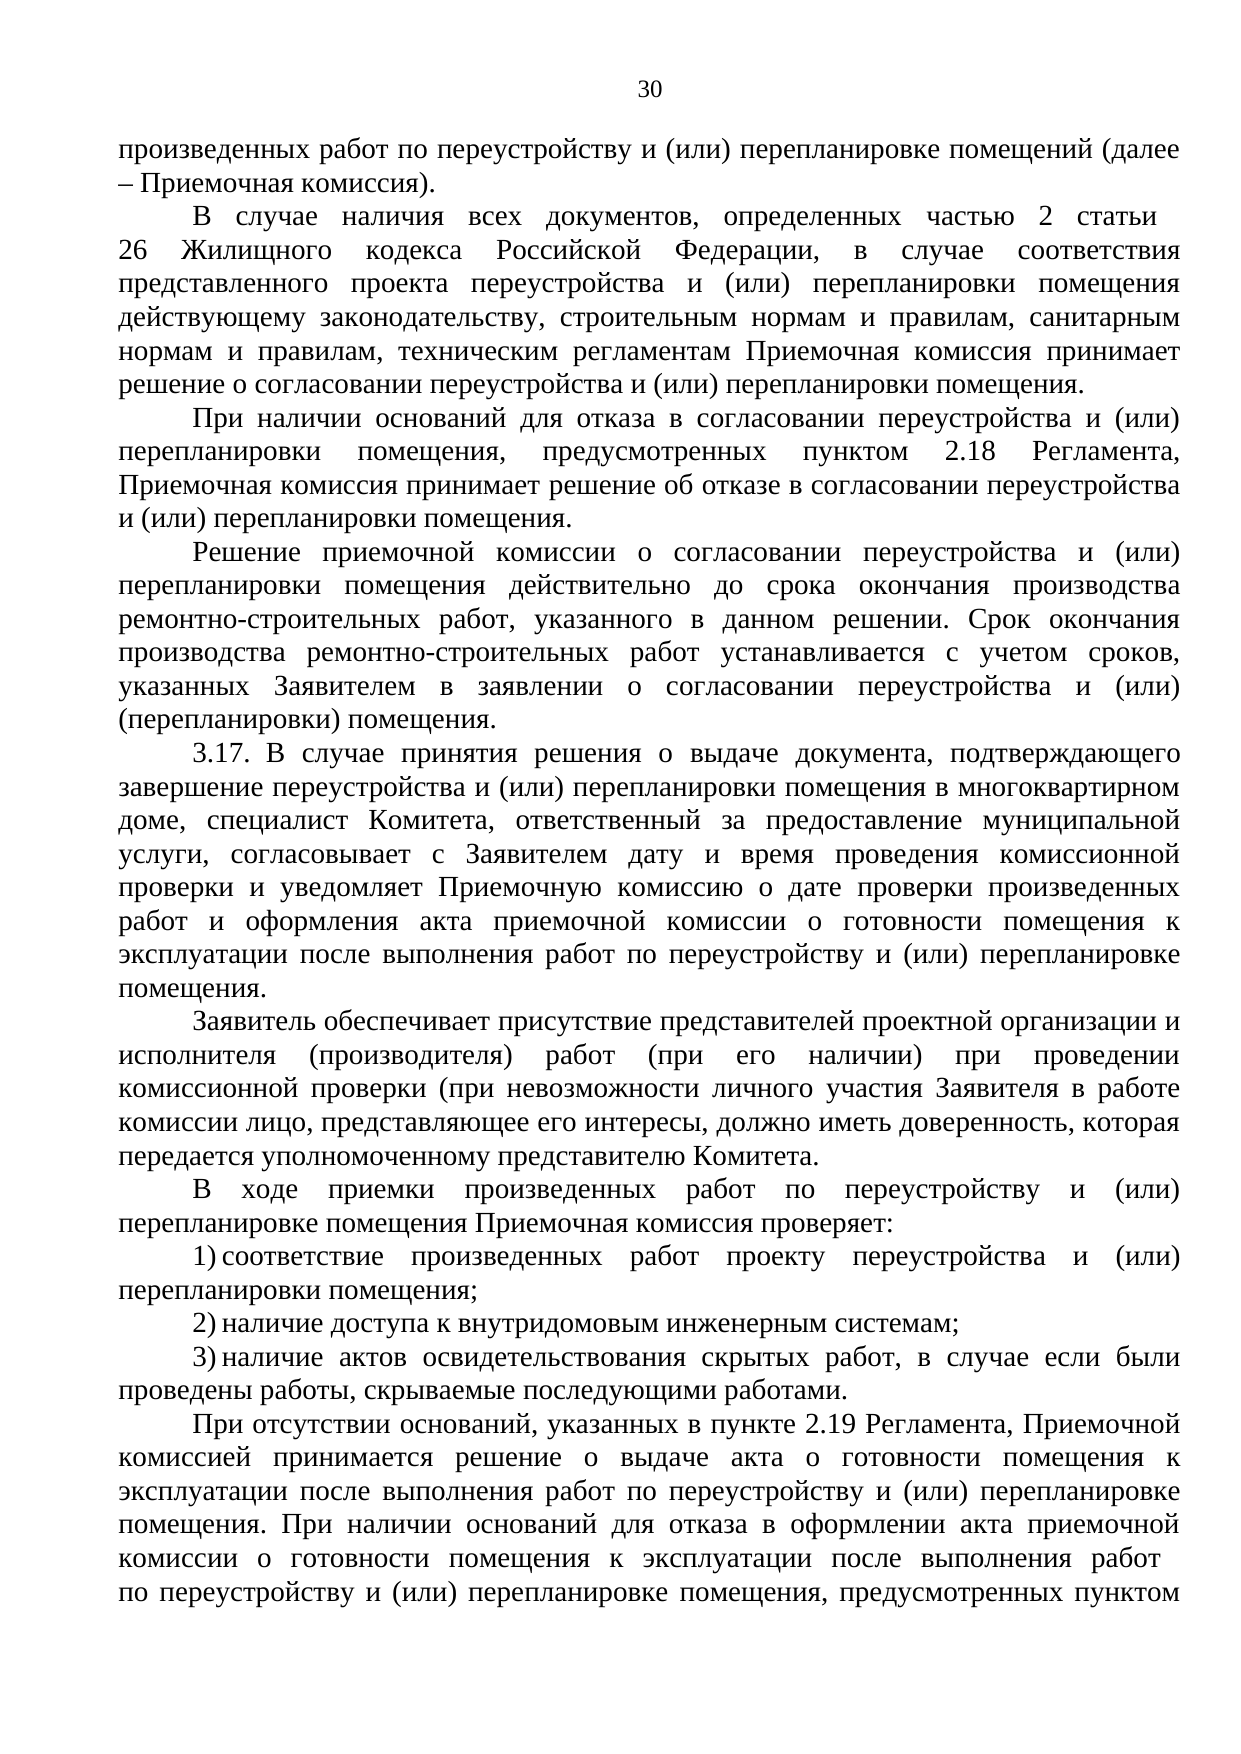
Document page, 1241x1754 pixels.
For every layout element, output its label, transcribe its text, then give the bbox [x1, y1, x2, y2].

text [118, 1406, 1181, 1607]
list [118, 131, 1181, 198]
text В ходе приемки произведенных работ по переустройству и (или) перепланировке помещения Приемочная комиссия проверяет: [118, 1171, 1181, 1238]
list соответствие произведенных работ проекту переустройства и (или) перепланировки помещения; [118, 1238, 1181, 1305]
list наличие актов освидетельствования скрытых работ, в случае если были проведены работы, скрываемые последующими работами. [118, 1339, 1181, 1406]
text При наличии оснований для отказа в согласовании переустройства и (или) перепланировки помещения, предусмотренных пунктом 2.18 Регламента, Приемочная комиссия принимает решение об отказе в согласовании переустройства и (или) перепланировки помещения. [118, 400, 1181, 534]
text Решение приемочной комиссии о согласовании переустройства и (или) перепланировки помещения действительно до срока окончания производства ремонтно-строительных работ, указанного в данном решении. Срок окончания производства ремонтно-строительных работ устанавливается с учетом сроков, указанных Заявителем в заявлении о согласовании переустройства и (или) (перепланировки) помещения. [118, 534, 1181, 735]
text В случае наличия всех документов, определенных частью 2 статьи 26 Жилищного кодекса Российской Федерации, в случае соответствия представленного проекта переустройства и (или) перепланировки помещения действующему законодательству, строительным нормам и правилам, санитарным нормам и правилам, техническим регламентам Приемочная комиссия принимает решение о согласовании переустройства и (или) перепланировки помещения. [118, 198, 1181, 400]
text 3.17. В случае принятия решения о выдаче документа, подтверждающего завершение переустройства и (или) перепланировки помещения в многоквартирном доме, специалист Комитета, ответственный за предоставление муниципальной услуги, согласовывает с Заявителем дату и время проведения комиссионной проверки и уведомляет Приемочную комиссию о дате проверки произведенных работ и оформления акта приемочной комиссии о готовности помещения к эксплуатации после выполнения работ по переустройству и (или) перепланировке помещения. [118, 735, 1181, 1003]
text Заявитель обеспечивает присутствие представителей проектной организации и исполнителя (производителя) работ (при его наличии) при проведении комиссионной проверки (при невозможности личного участия Заявителя в работе комиссии лицо, представляющее его интересы, должно иметь доверенность, которая передается уполномоченному представителю Комитета. [118, 1003, 1181, 1171]
list наличие доступа к внутридомовым инженерным системам; [118, 1305, 1181, 1339]
